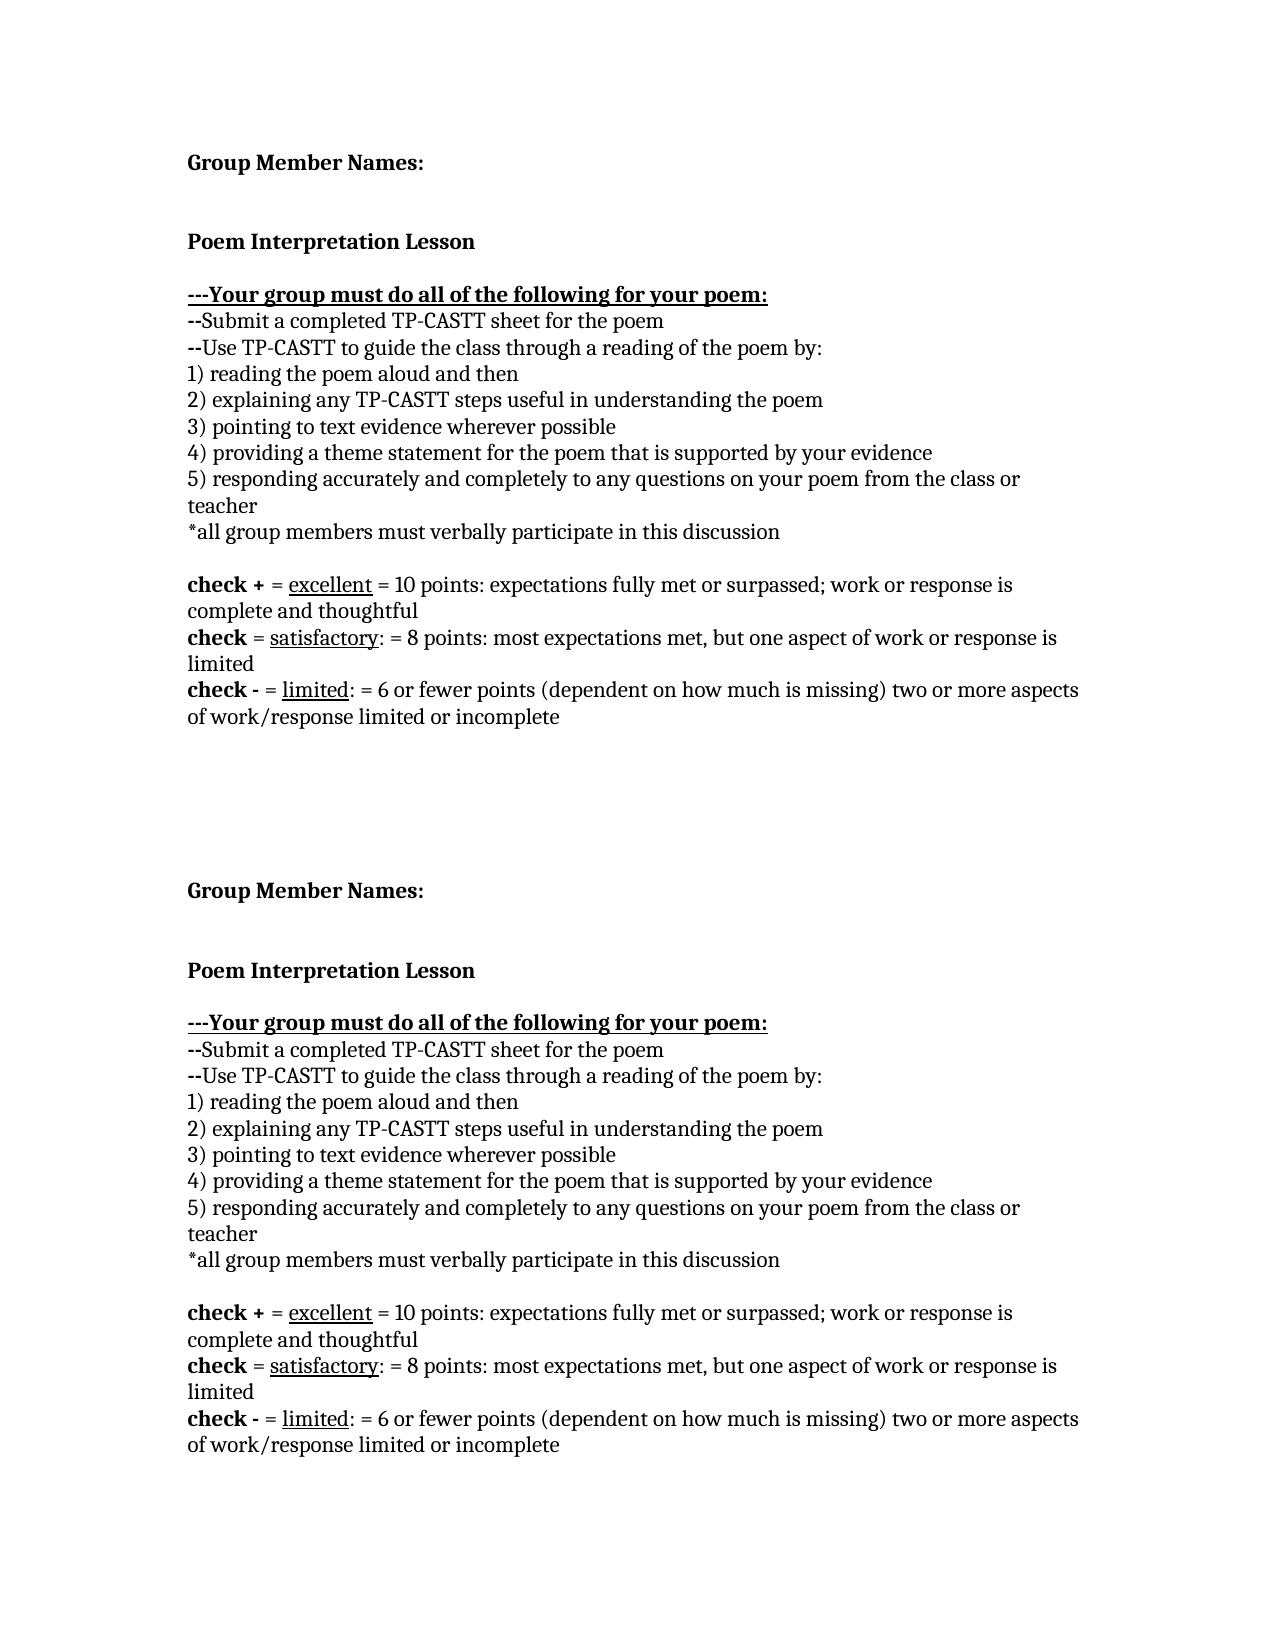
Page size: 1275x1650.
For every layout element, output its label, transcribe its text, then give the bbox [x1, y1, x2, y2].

text check - = limited: = 6 or fewer points (dependent on how much is missing) two or more aspects of work/response limited or incomplete [187, 1405, 1087, 1458]
text check = satisfactory: = 8 points: most expectations met, but one aspect of work or response is limited [187, 624, 1087, 677]
text Group Member Names: [187, 878, 1087, 905]
text ---Your group must do all of the following for your poem: --Submit a completed TP-CASTT sheet for the poem --Use TP-CASTT to guide the class through a reading of the poem by: 1) reading the poem aloud and then 2) explaining any TP-CASTT steps useful in understanding the poem 3) pointing to text evidence wherever possible 4) providing a theme statement for the poem that is supported by your evidence 5) responding accurately and completely to any questions on your poem from the class or teacher *all group members must verbally participate in this discussion [187, 1010, 1087, 1274]
text Group Member Names: [187, 150, 1087, 176]
text Poem Interpretation Lesson [187, 229, 1087, 255]
text Poem Interpretation Lesson [187, 957, 1087, 984]
text check - = limited: = 6 or fewer points (dependent on how much is missing) two or more aspects of work/response limited or incomplete [187, 677, 1087, 730]
text check = satisfactory: = 8 points: most expectations met, but one aspect of work or response is limited [187, 1353, 1087, 1405]
text ---Your group must do all of the following for your poem: --Submit a completed TP-CASTT sheet for the poem --Use TP-CASTT to guide the class through a reading of the poem by: 1) reading the poem aloud and then 2) explaining any TP-CASTT steps useful in understanding the poem 3) pointing to text evidence wherever possible 4) providing a theme statement for the poem that is supported by your evidence 5) responding accurately and completely to any questions on your poem from the class or teacher *all group members must verbally participate in this discussion [187, 282, 1087, 545]
text check + = excellent = 10 points: expectations fully met or surpassed; work or response is complete and thoughtful [187, 1300, 1087, 1353]
text check + = excellent = 10 points: expectations fully met or surpassed; work or response is complete and thoughtful [187, 572, 1087, 624]
